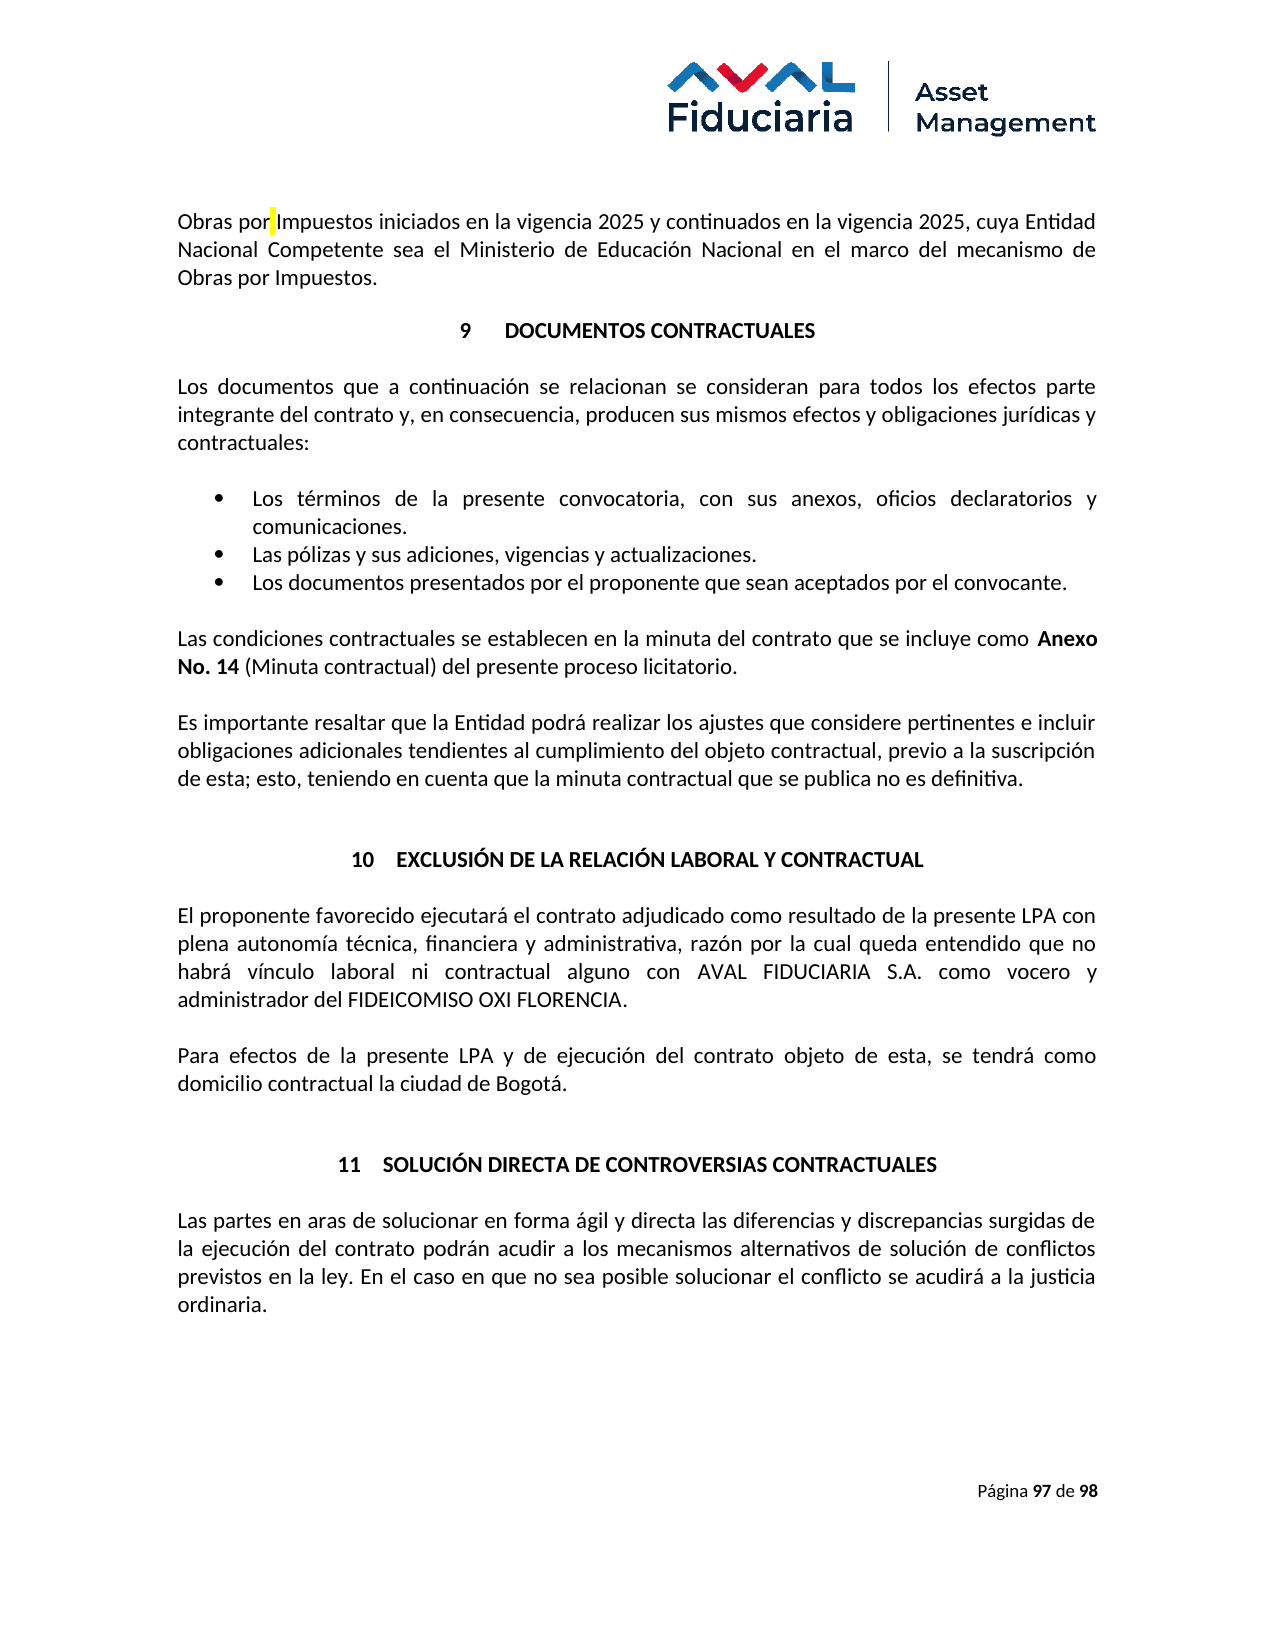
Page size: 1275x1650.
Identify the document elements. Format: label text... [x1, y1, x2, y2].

subtitle DOCUMENTOS CONTRACTUALES [177, 316, 1098, 344]
picture [665, 59, 1098, 139]
subtitle SOLUCIÓN DIRECTA DE CONTROVERSIAS CONTRACTUALES [177, 1150, 1098, 1178]
text Las condiciones contractuales se establecen en la minuta del contrato que se incluye como Anexo No. 14 (Minuta contractual) del presente proceso licitatorio. [177, 624, 1098, 680]
text Las partes en aras de solucionar en forma ágil y directa las diferencias y discrepancias surgidas de la ejecución del contrato podrán acudir a los mecanismos alternativos de solución de conflictos previstos en la ley. En el caso en que no sea posible solucionar el conflicto se acudirá a la justicia ordinaria. [177, 1206, 1098, 1318]
list Los términos de la presente convocatoria, con sus anexos, oficios declaratorios y comunicaciones. [215, 484, 1098, 540]
list Los documentos presentados por el proponente que sean aceptados por el convocante. [215, 568, 1098, 596]
list Las pólizas y sus adiciones, vigencias y actualizaciones. [215, 540, 1098, 568]
text Los documentos que a continuación se relacionan se consideran para todos los efectos parte integrante del contrato y, en consecuencia, producen sus mismos efectos y obligaciones jurídicas y contractuales: [177, 372, 1098, 456]
text El proponente favorecido ejecutará el contrato adjudicado como resultado de la presente LPA con plena autonomía técnica, financiera y administrativa, razón por la cual queda entendido que no habrá vínculo laboral ni contractual alguno con AVAL FIDUCIARIA S.A. como vocero y administrador del FIDEICOMISO OXI FLORENCIA. [177, 901, 1098, 1013]
subtitle EXCLUSIÓN DE LA RELACIÓN LABORAL Y CONTRACTUAL [177, 845, 1098, 873]
text Para efectos de la presente LPA y de ejecución del contrato objeto de esta, se tendrá como domicilio contractual la ciudad de Bogotá. [177, 1041, 1098, 1097]
text Es importante resaltar que la Entidad podrá realizar los ajustes que considere pertinentes e incluir obligaciones adicionales tendientes al cumplimiento del objeto contractual, previo a la suscripción de esta; esto, teniendo en cuenta que la minuta contractual que se publica no es definitiva. [177, 708, 1098, 792]
